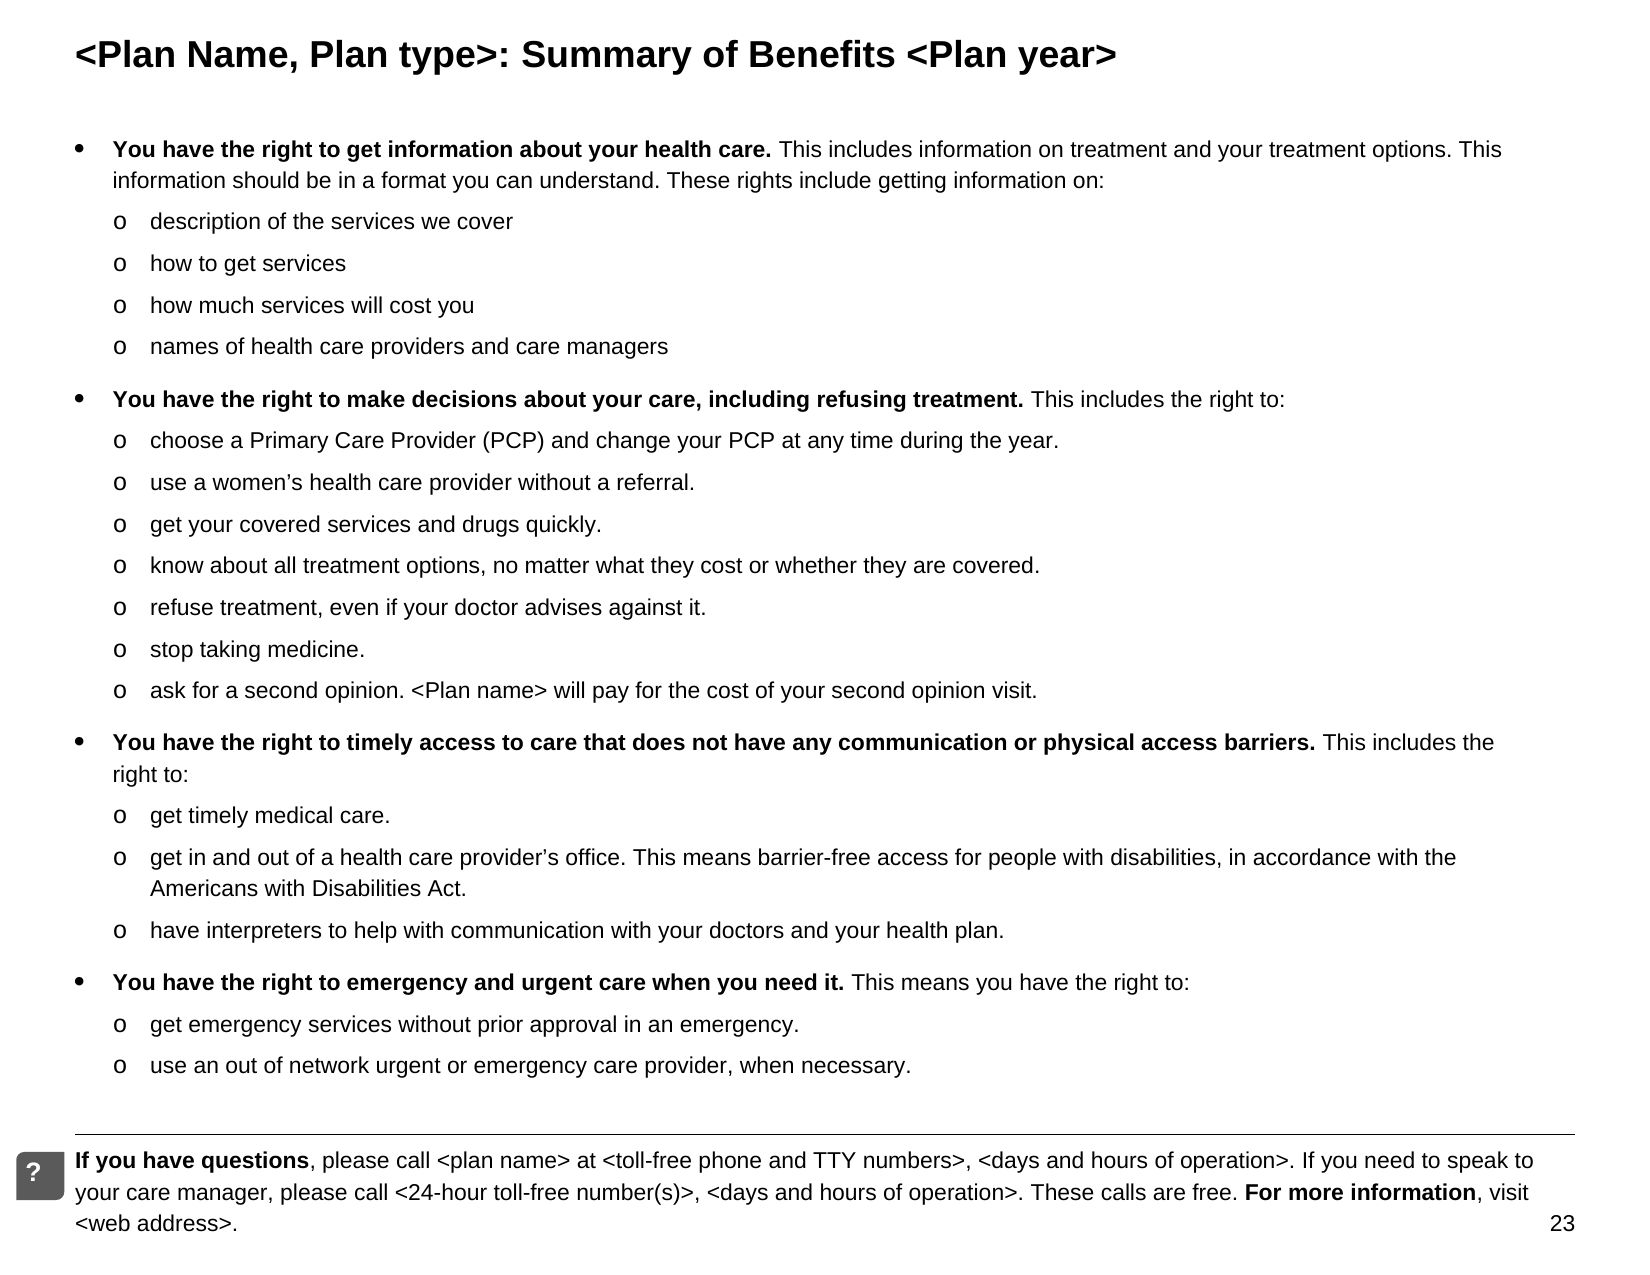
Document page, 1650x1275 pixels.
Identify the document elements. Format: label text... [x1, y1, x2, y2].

text get your covered services and drugs quickly. [112, 507, 1537, 538]
text get timely medical care. [112, 799, 1537, 830]
text use an out of network urgent or emergency care provider, when necessary. [112, 1049, 1537, 1080]
text names of health care providers and care managers [112, 330, 1537, 361]
text choose a Primary Care Provider (PCP) and change your PCP at any time during the year. [112, 424, 1537, 455]
text You have the right to make decisions about your care, including refusing treatment. This includes the right to: [75, 382, 1537, 413]
text You have the right to timely access to care that does not have any communication or physical access barriers. This includes the right to: [75, 726, 1537, 788]
text get in and out of a health care provider’s office. This means barrier-free access for people with disabilities, in accordance with the Americans with Disabilities Act. [112, 840, 1537, 903]
text You have the right to emergency and urgent care when you need it. This means you have the right to: [75, 965, 1537, 997]
text description of the services we cover [112, 205, 1537, 236]
text use a women’s health care provider without a referral. [112, 465, 1537, 497]
text get emergency services without prior approval in an emergency. [112, 1007, 1537, 1038]
text how much services will cost you [112, 288, 1537, 319]
text know about all treatment options, no matter what they cost or whether they are covered. [112, 549, 1537, 580]
text how to get services [112, 247, 1537, 278]
text You have the right to get information about your health care. This includes information on treatment and your treatment options. This information should be in a format you can understand. These rights include getting information on: [75, 132, 1537, 194]
text refuse treatment, even if your doctor advises against it. [112, 590, 1537, 622]
text ask for a second opinion. <Plan name> will pay for the cost of your second opinion visit. [112, 674, 1537, 705]
text stop taking medicine. [112, 632, 1537, 663]
text have interpreters to help with communication with your doctors and your health plan. [112, 913, 1537, 944]
